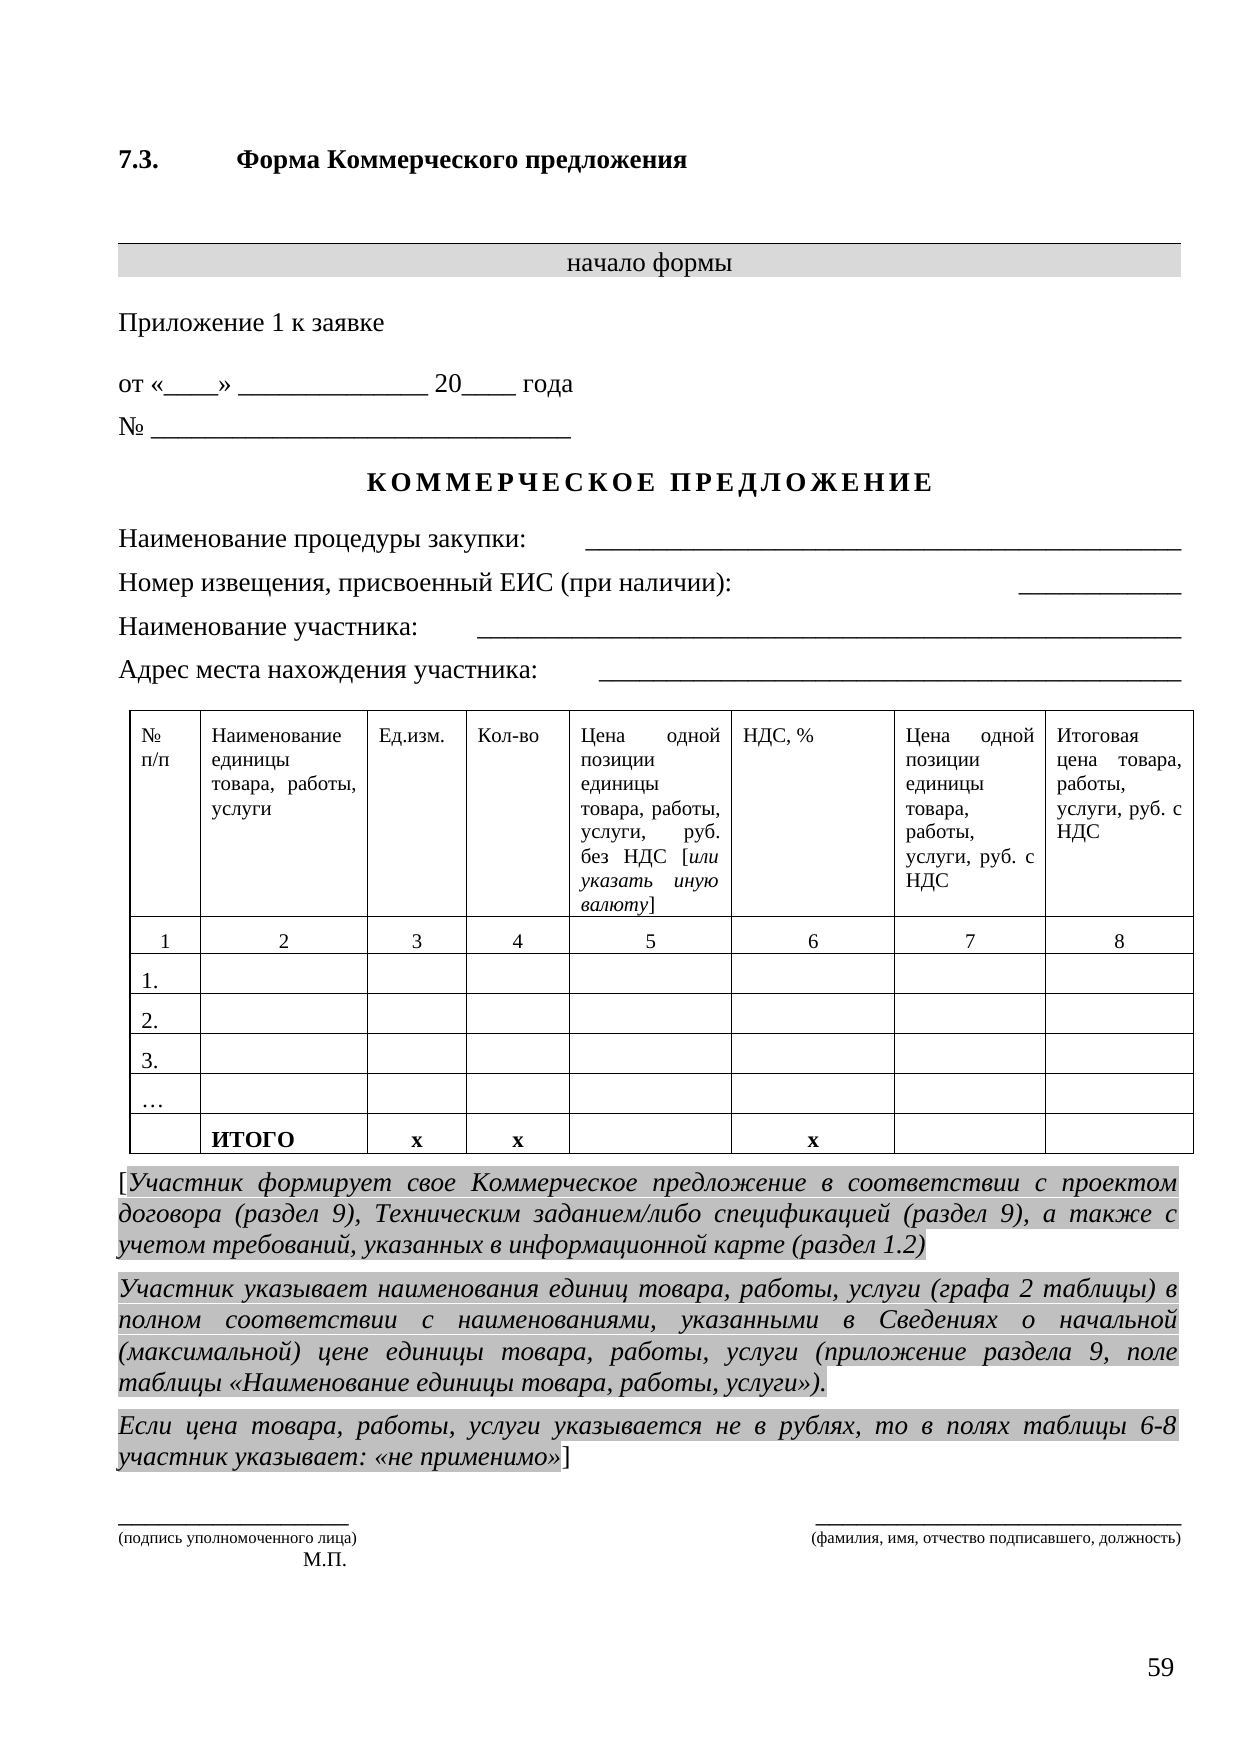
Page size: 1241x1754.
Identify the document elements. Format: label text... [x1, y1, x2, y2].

table_cell [732, 954, 894, 993]
table_cell [895, 954, 1045, 993]
table_cell [1046, 1034, 1193, 1073]
table_cell [201, 954, 367, 993]
table_cell 5 [570, 917, 731, 953]
table_cell 7 [895, 917, 1045, 953]
text М.П. [118, 1547, 1181, 1571]
text [Участник формирует свое Коммерческое предложение в соответствии с проектом договора (раздел 9), Техническим заданием/либо спецификацией (раздел 9), а также с учетом требований, указанных в информационной карте (раздел 1.2) [118, 1166, 1181, 1260]
table_cell [895, 1034, 1045, 1073]
table_cell [895, 1114, 1045, 1153]
table_cell [368, 1074, 466, 1113]
text Коммерческое предложение [118, 466, 1181, 498]
table_cell [1046, 994, 1193, 1033]
text (подпись уполномоченного лица) (фамилия, имя, отчество подписавшего, должность) [118, 1528, 1181, 1547]
text Номер извещения, присвоенный ЕИС (при наличии): ____________ [118, 566, 1181, 597]
table_cell 2 [201, 917, 367, 953]
text Наименование участника: ____________________________________________________ [118, 610, 1181, 641]
text Если цена товара, работы, услуги указывается не в рублях, то в полях таблицы 6-8 участник указывает: «не применимо»] [561, 1409, 1181, 1472]
table_cell 3. [131, 1034, 200, 1073]
table_cell [732, 1074, 894, 1113]
table_header Цена одной позиции единицы товара, работы, услуги, руб. без НДС [или указать иную валюту] [570, 711, 731, 916]
table_cell 1. [131, 954, 200, 993]
table_cell 8 [1046, 917, 1193, 953]
table_header Кол-во [467, 711, 569, 916]
table_cell [368, 994, 466, 1033]
table_cell [467, 1074, 569, 1113]
table_cell 4 [467, 917, 569, 953]
table_header Цена одной позиции единицы товара, работы, услуги, руб. с НДС [895, 711, 1045, 916]
table_cell [570, 994, 731, 1033]
table_cell 6 [732, 917, 894, 953]
table_header НДС, % [732, 711, 894, 916]
table_cell [1046, 1114, 1193, 1153]
table_cell [895, 994, 1045, 1033]
text Форма Коммерческого предложения [118, 143, 1181, 174]
table_cell [368, 954, 466, 993]
table_cell [201, 1034, 367, 1073]
table_cell [467, 954, 569, 993]
table_cell [570, 1114, 731, 1153]
table_cell х [467, 1114, 569, 1153]
table_cell [1046, 1074, 1193, 1113]
table_cell [201, 994, 367, 1033]
table_header Наименование единицы товара, работы, услуги [201, 711, 367, 916]
text Приложение 1 к заявке [118, 306, 1181, 337]
table_header Итоговая цена товара, работы, услуги, руб. с НДС [1046, 711, 1193, 916]
table_cell [732, 994, 894, 1033]
table_cell [732, 1034, 894, 1073]
table_cell [570, 1074, 731, 1113]
table_header Ед.изм. [368, 711, 466, 916]
table_cell [895, 1074, 1045, 1113]
table_cell [570, 1034, 731, 1073]
text Адрес места нахождения участника: ___________________________________________ [118, 653, 1181, 685]
table_cell [570, 954, 731, 993]
table_cell [201, 1074, 367, 1113]
table_cell … [131, 1074, 200, 1113]
table_cell х [368, 1114, 466, 1153]
text Участник указывает наименования единиц товара, работы, услуги (графа 2 таблицы) в полном соответствии с наименованиями, указанными в Сведениях о начальной (максимальной) цене единицы товара, работы, услуги (приложение раздела 9, поле таблицы «Наименование единицы товара, работы, услуги»). [118, 1272, 1181, 1397]
table_cell [467, 994, 569, 1033]
text от «____» ______________ 20____ года [118, 367, 1181, 398]
table_cell х [732, 1114, 894, 1153]
text № _______________________________ [118, 410, 1181, 441]
table_header № п/п [131, 711, 200, 916]
table_cell 1 [131, 917, 200, 953]
text Наименование процедуры закупки: ____________________________________________ [118, 523, 1181, 554]
table_cell 2. [131, 994, 200, 1033]
table_cell [368, 1034, 466, 1073]
table_cell [131, 1114, 200, 1153]
table_cell 3 [368, 917, 466, 953]
table_cell [1046, 954, 1193, 993]
table_cell ИТОГО [201, 1114, 367, 1153]
text начало формы [118, 244, 1181, 277]
table_cell [467, 1034, 569, 1073]
text _________________ ___________________________ [118, 1497, 1181, 1528]
